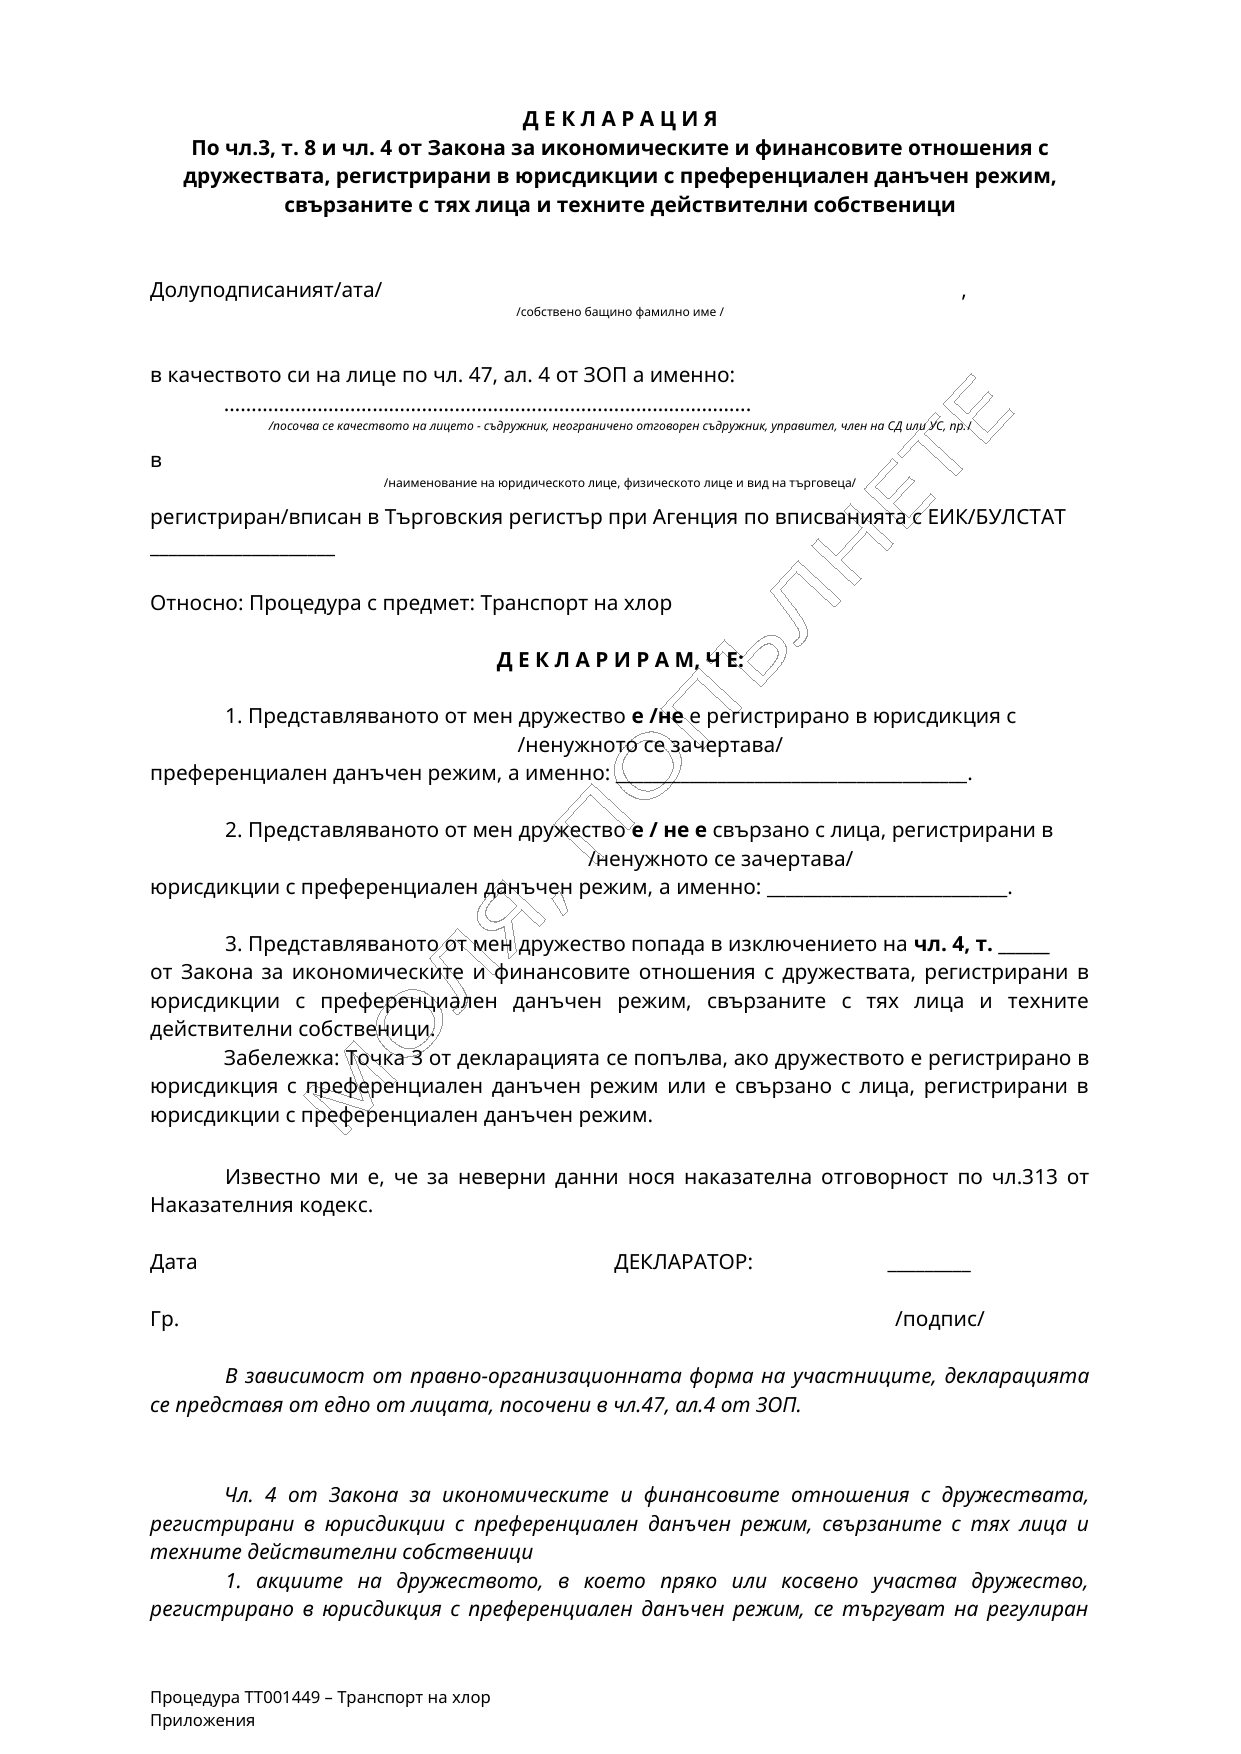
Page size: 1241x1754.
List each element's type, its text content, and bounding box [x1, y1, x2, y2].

text преференциален данъчен режим, а именно: ______________________________________. [150, 758, 1090, 787]
text 1. Представляваното от мен дружество е /не е регистрирано в юрисдикция с [150, 702, 1090, 730]
text в [150, 446, 1090, 474]
text ____________________ [150, 531, 1090, 559]
text /собствено бащино фамилно име / [150, 303, 1090, 332]
text 3. Представляваното от мен дружество попада в изключението на чл. 4, т. ______ [150, 929, 1090, 957]
text Относно: Процедура с предмет: Транспорт на хлор [150, 588, 1090, 616]
text Долуподписаният/ата/ , [150, 275, 1090, 303]
text Известно ми е, че за неверни данни нося наказателна отговорност по чл.313 от Наказателния кодекс. [150, 1162, 1090, 1219]
text юрисдикции с преференциален данъчен режим, а именно: __________________________. [150, 872, 1090, 901]
text /ненужното се зачертава/ [150, 844, 1090, 872]
text Дата ДЕКЛАРАТОР: _________ [150, 1247, 1090, 1276]
text от Закона за икономическите и финансовите отношения с дружествата, регистрирани в юрисдикции с преференциален данъчен режим, свързаните с тях лица и техните действителни собственици. [150, 957, 1090, 1043]
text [150, 1566, 1090, 1623]
text Д Е К Л А Р И Р А М, Ч Е: [150, 645, 1090, 673]
text По чл.3, т. 8 и чл. 4 от Закона за икономическите и финансовите отношения с дружествата, регистрирани в юрисдикции с преференциален данъчен режим, свързаните с тях лица и техните действителни собственици [150, 133, 1090, 218]
text /наименование на юридическото лице, физическото лице и вид на търговеца/ [150, 474, 1090, 502]
text В зависимост от правно-организационната форма на участниците, декларацията се представя от едно от лицата, посочени в чл.47, ал.4 от ЗОП. [150, 1361, 1090, 1418]
text регистриран/вписан в Търговския регистър при Агенция по вписванията с ЕИК/БУЛСТАТ [150, 502, 1090, 531]
text 2. Представляваното от мен дружество е / не е свързано с лица, регистрирани в [150, 815, 1090, 844]
text Гр. /подпис/ [150, 1304, 1090, 1333]
text Чл. 4 от Закона за икономическите и финансовите отношения с дружествата, регистрирани в юрисдикции с преференциален данъчен режим, свързаните с тях лица и техните действителни собственици [150, 1481, 1090, 1566]
text Забележка: Точка 3 от декларацията се попълва, ако дружеството е регистрирано в юрисдикция с преференциален данъчен режим или е свързано с лица, регистрирани в юрисдикции с преференциален данъчен режим. [150, 1043, 1090, 1128]
text Д Е К Л А Р А Ц И Я [150, 104, 1090, 133]
text в качеството си на лице по чл. 47, ал. 4 от ЗОП а именно: …………………………………………………………………………………... [150, 360, 1090, 417]
text /ненужното се зачертава/ [150, 730, 1090, 758]
text /посочва се качеството на лицето - съдружник, неограничено отговорен съдружник, управител, член на СД или УС, пр./ [150, 417, 1090, 446]
